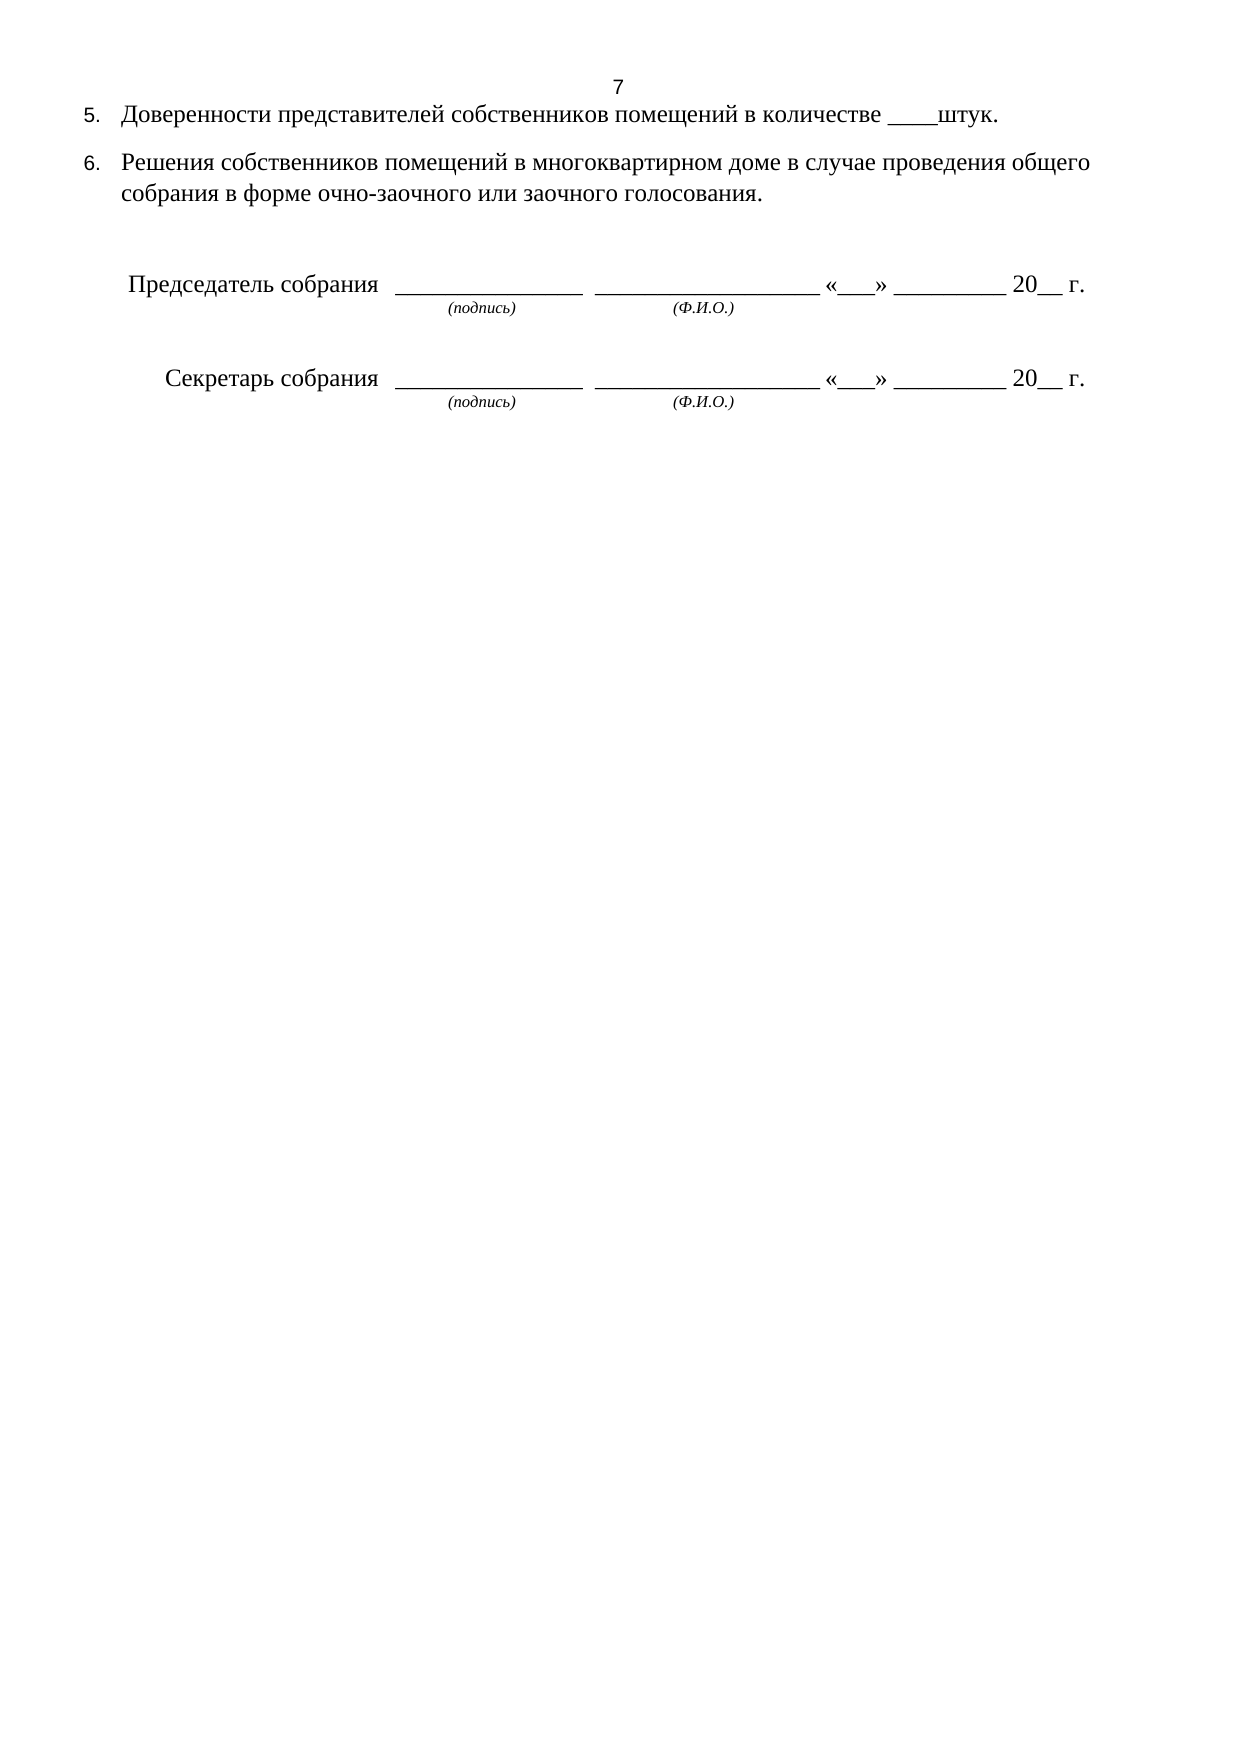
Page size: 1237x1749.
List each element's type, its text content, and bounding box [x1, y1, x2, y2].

table_header «___» _________ 20__ г. [823, 363, 1087, 411]
table_header __________________ (Ф.И.О.) [587, 363, 822, 411]
table_header _______________ (подпись) [380, 270, 585, 317]
table_header _______________ (подпись) [380, 363, 585, 411]
table_header «___» _________ 20__ г. [823, 270, 1087, 317]
table_header Председатель собрания [85, 270, 379, 317]
list Решения собственников помещений в многоквартирном доме в случае проведения общего собрания в форме очно-заочного или заочного голосования. [83, 147, 1153, 206]
table_header __________________ (Ф.И.О.) [587, 270, 822, 317]
list Доверенности представителей собственников помещений в количестве ____штук. [83, 99, 1153, 128]
table_header Секретарь собрания [85, 363, 379, 411]
